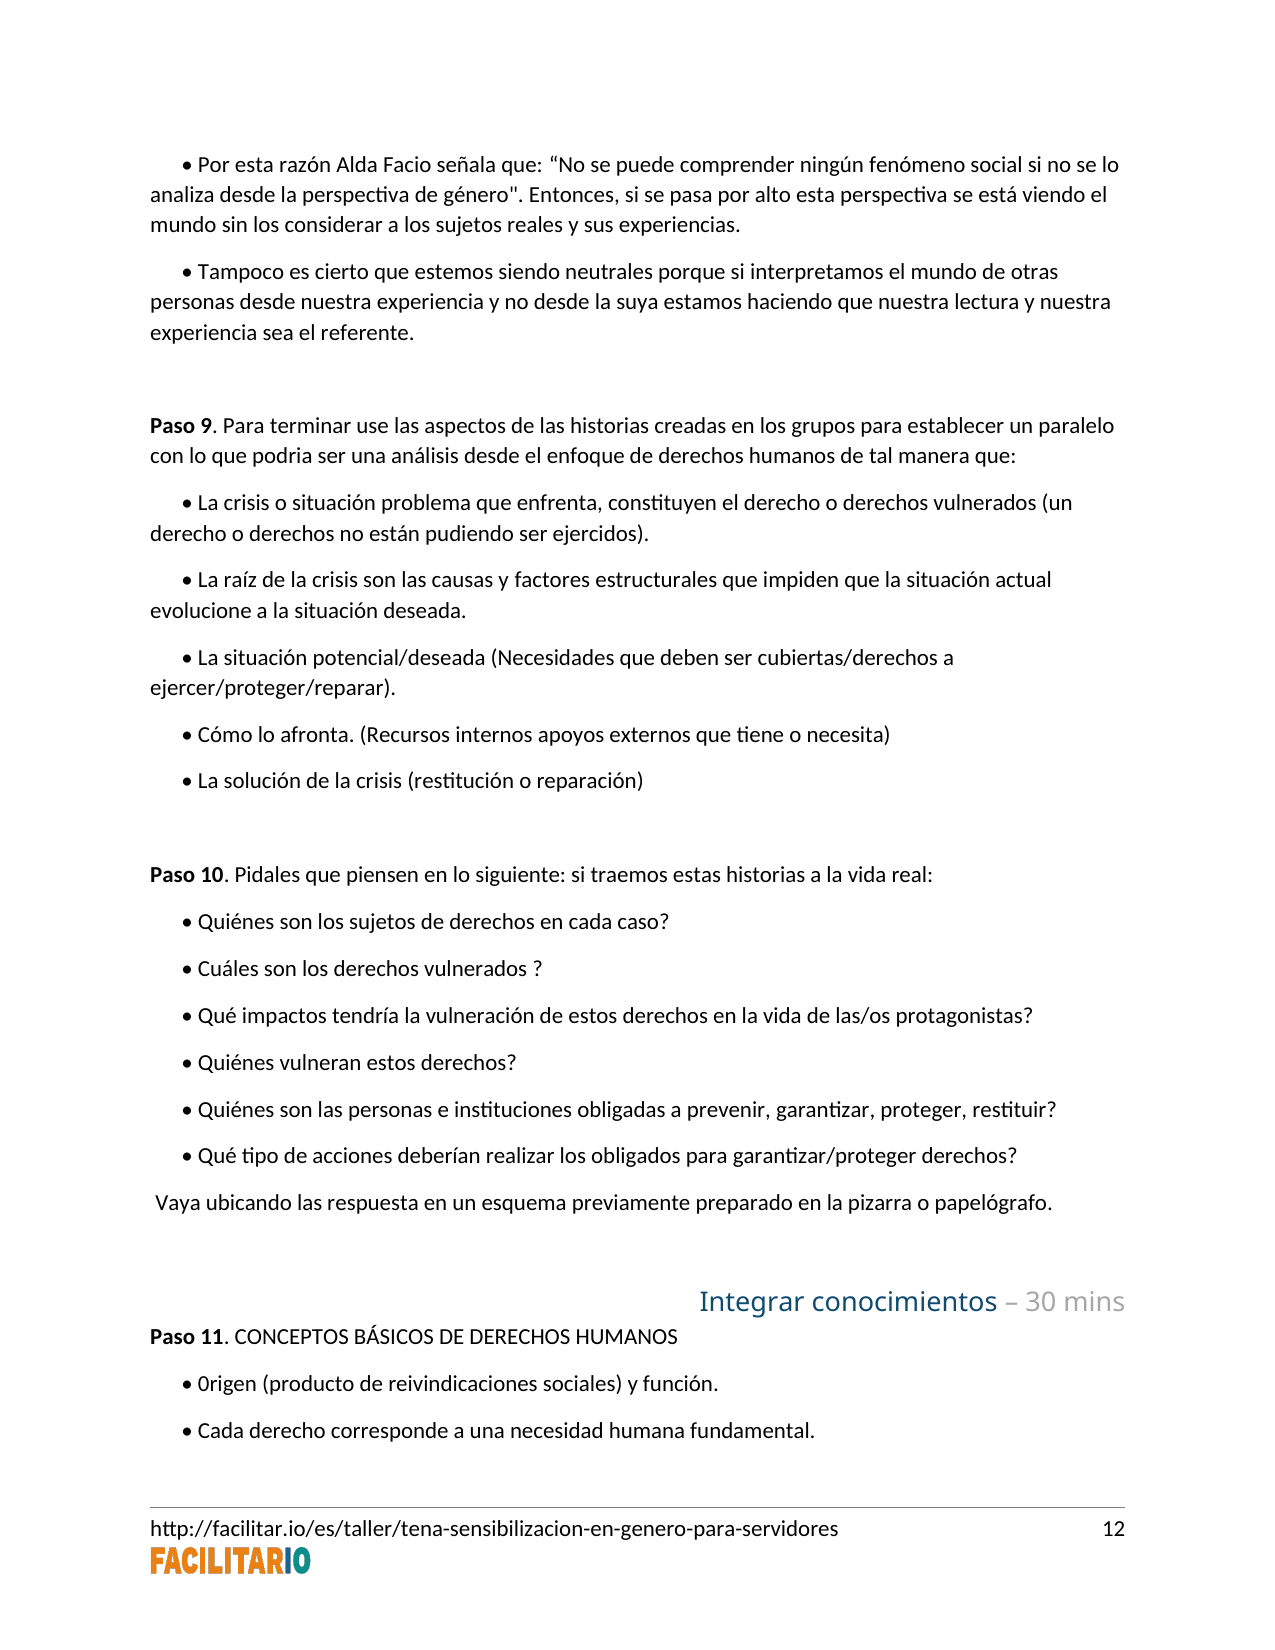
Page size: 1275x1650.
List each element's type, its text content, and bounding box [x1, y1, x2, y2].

text Paso 9. Para terminar use las aspectos de las historias creadas en los grupos para establecer un paralelo con lo que podria ser una análisis desde el enfoque de derechos humanos de tal manera que: [150, 411, 1125, 470]
text • Quiénes son los sujetos de derechos en cada caso? [150, 907, 1125, 935]
text • La raíz de la crisis son las causas y factores estructurales que impiden que la situación actual evolucione a la situación deseada. [150, 566, 1125, 624]
text • La solución de la crisis (restitución o reparación) [150, 767, 1125, 795]
text Vaya ubicando las respuesta en un esquema previamente preparado en la pizarra o papelógrafo. [150, 1188, 1125, 1217]
text • La crisis o situación problema que enfrenta, constituyen el derecho o derechos vulnerados (un derecho o derechos no están pudiendo ser ejercidos). [150, 488, 1125, 547]
subtitle Integrar conocimientos – 30 mins [150, 1282, 1125, 1319]
text • Qué impactos tendría la vulneración de estos derechos en la vida de las/os protagonistas? [150, 1001, 1125, 1029]
text • 0rigen (producto de reivindicaciones sociales) y función. [150, 1369, 1125, 1397]
picture [145, 1544, 315, 1576]
text • Por esta razón Alda Facio señala que: “No se puede comprender ningún fenómeno social si no se lo analiza desde la perspectiva de género". Entonces, si se pasa por alto esta perspectiva se está viendo el mundo sin los considerar a los sujetos reales y sus experiencias. [150, 150, 1125, 238]
text • La situación potencial/deseada (Necesidades que deben ser cubiertas/derechos a ejercer/proteger/reparar). [150, 643, 1125, 701]
text • Cuáles son los derechos vulnerados ? [150, 954, 1125, 982]
text Paso 10. Pidales que piensen en lo siguiente: si traemos estas historias a la vida real: [150, 860, 1125, 888]
text • Cómo lo afronta. (Recursos internos apoyos externos que tiene o necesita) [150, 720, 1125, 748]
text • Cada derecho corresponde a una necesidad humana fundamental. [150, 1416, 1125, 1444]
text • Qué tipo de acciones deberían realizar los obligados para garantizar/proteger derechos? [150, 1142, 1125, 1170]
text • Quiénes son las personas e instituciones obligadas a prevenir, garantizar, proteger, restituir? [150, 1095, 1125, 1123]
text Paso 11. CONCEPTOS BÁSICOS DE DERECHOS HUMANOS [150, 1322, 1125, 1350]
text • Quiénes vulneran estos derechos? [150, 1048, 1125, 1076]
text • Tampoco es cierto que estemos siendo neutrales porque si interpretamos el mundo de otras personas desde nuestra experiencia y no desde la suya estamos haciendo que nuestra lectura y nuestra experiencia sea el referente. [150, 257, 1125, 346]
